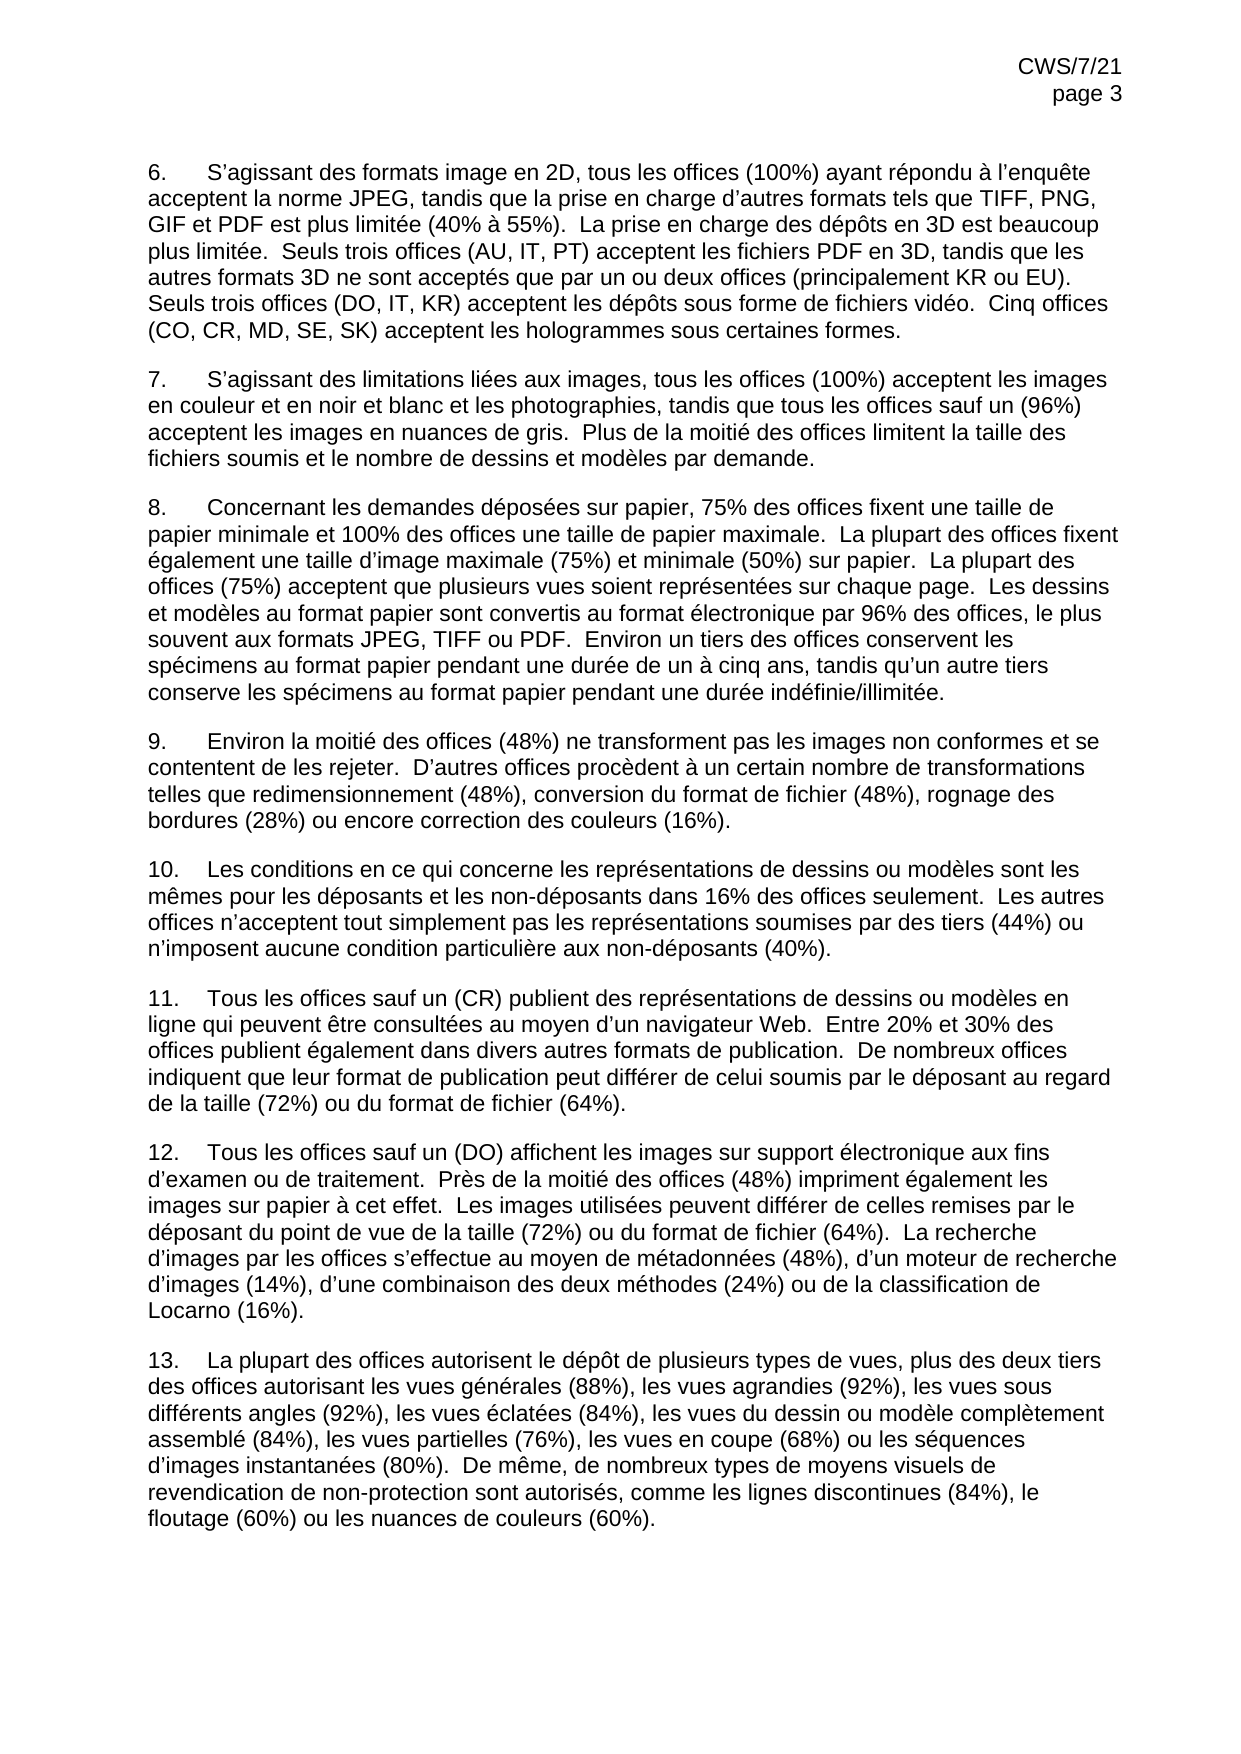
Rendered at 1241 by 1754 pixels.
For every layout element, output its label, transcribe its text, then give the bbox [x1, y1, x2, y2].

text Concernant les demandes déposées sur papier, 75% des offices fixent une taille de papier minimale et 100% des offices une taille de papier maximale. La plupart des offices fixent également une taille d’image maximale (75%) et minimale (50%) sur papier. La plupart des offices (75%) acceptent que plusieurs vues soient représentées sur chaque page. Les dessins et modèles au format papier sont convertis au format électronique par 96% des offices, le plus souvent aux formats JPEG, TIFF ou PDF. Environ un tiers des offices conservent les spécimens au format papier pendant une durée de un à cinq ans, tandis qu’un autre tiers conserve les spécimens au format papier pendant une durée indéfinie/illimitée. [148, 494, 1122, 705]
text S’agissant des limitations liées aux images, tous les offices (100%) acceptent les images en couleur et en noir et blanc et les photographies, tandis que tous les offices sauf un (96%) acceptent les images en nuances de gris. Plus de la moitié des offices limitent la taille des fichiers soumis et le nombre de dessins et modèles par demande. [148, 366, 1122, 471]
text Les conditions en ce qui concerne les représentations de dessins ou modèles sont les mêmes pour les déposants et les non-déposants dans 16% des offices seulement. Les autres offices n’acceptent tout simplement pas les représentations soumises par des tiers (44%) ou n’imposent aucune condition particulière aux non-déposants (40%). [148, 856, 1122, 962]
text S’agissant des formats image en 2D, tous les offices (100%) ayant répondu à l’enquête acceptent la norme JPEG, tandis que la prise en charge d’autres formats tels que TIFF, PNG, GIF et PDF est plus limitée (40% à 55%). La prise en charge des dépôts en 3D est beaucoup plus limitée. Seuls trois offices (AU, IT, PT) acceptent les fichiers PDF en 3D, tandis que les autres formats 3D ne sont acceptés que par un ou deux offices (principalement KR ou EU). Seuls trois offices (DO, IT, KR) acceptent les dépôts sous forme de fichiers vidéo. Cinq offices (CO, CR, MD, SE, SK) acceptent les hologrammes sous certaines formes. [148, 158, 1122, 343]
text La plupart des offices autorisent le dépôt de plusieurs types de vues, plus des deux tiers des offices autorisant les vues générales (88%), les vues agrandies (92%), les vues sous différents angles (92%), les vues éclatées (84%), les vues du dessin ou modèle complètement assemblé (84%), les vues partielles (76%), les vues en coupe (68%) ou les séquences d’images instantanées (80%). De même, de nombreux types de moyens visuels de revendication de non-protection sont autorisés, comme les lignes discontinues (84%), le floutage (60%) ou les nuances de couleurs (60%). [148, 1347, 1122, 1531]
text Tous les offices sauf un (CR) publient des représentations de dessins ou modèles en ligne qui peuvent être consultées au moyen d’un navigateur Web. Entre 20% et 30% des offices publient également dans divers autres formats de publication. De nombreux offices indiquent que leur format de publication peut différer de celui soumis par le déposant au regard de la taille (72%) ou du format de fichier (64%). [148, 985, 1122, 1116]
text Environ la moitié des offices (48%) ne transforment pas les images non conformes et se contentent de les rejeter. D’autres offices procèdent à un certain nombre de transformations telles que redimensionnement (48%), conversion du format de fichier (48%), rognage des bordures (28%) ou encore correction des couleurs (16%). [148, 728, 1122, 833]
text Tous les offices sauf un (DO) affichent les images sur support électronique aux fins d’examen ou de traitement. Près de la moitié des offices (48%) impriment également les images sur papier à cet effet. Les images utilisées peuvent différer de celles remises par le déposant du point de vue de la taille (72%) ou du format de fichier (64%). La recherche d’images par les offices s’effectue au moyen de métadonnées (48%), d’un moteur de recherche d’images (14%), d’une combinaison des deux méthodes (24%) ou de la classification de Locarno (16%). [148, 1139, 1122, 1324]
